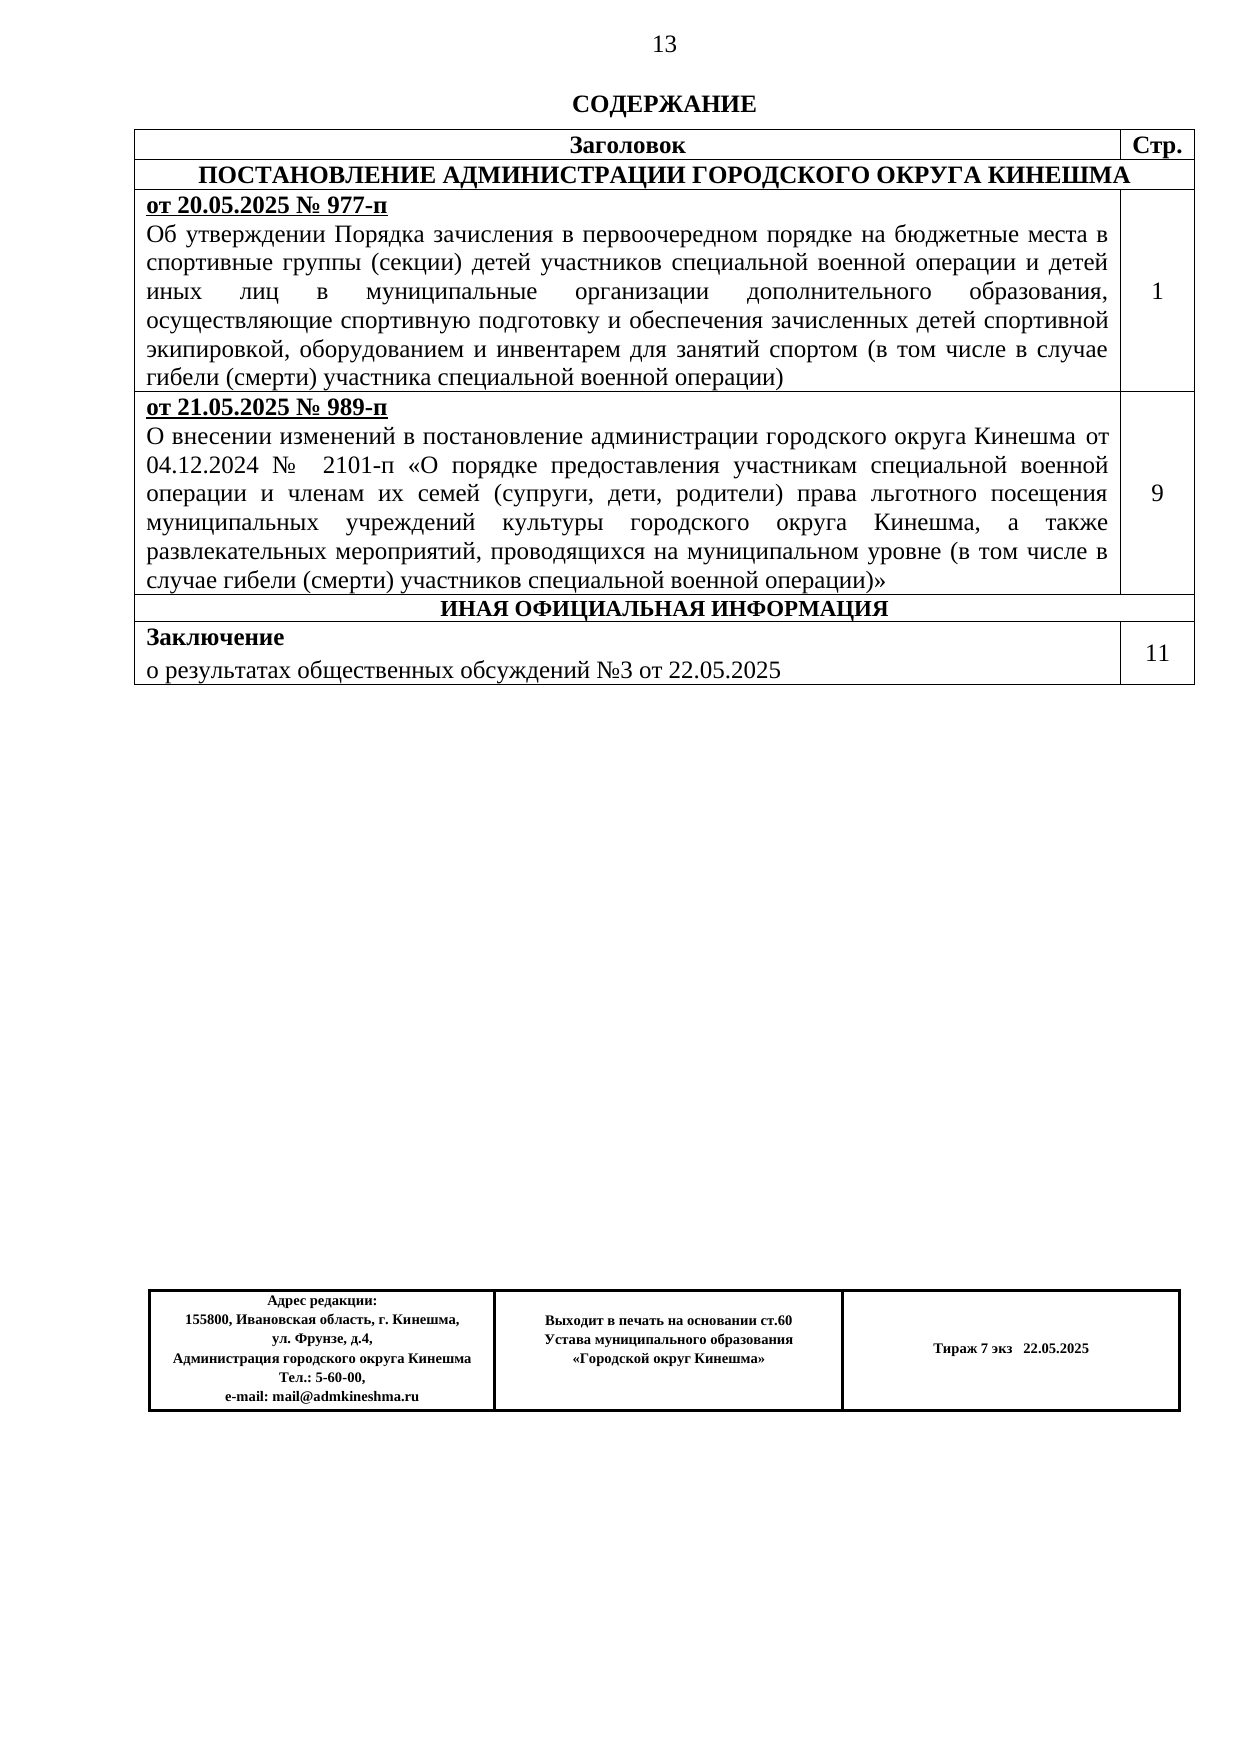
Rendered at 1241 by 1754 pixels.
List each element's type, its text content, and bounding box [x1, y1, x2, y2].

table_cell ИНАЯ ОФИЦИАЛЬНАЯ ИНФОРМАЦИЯ [135, 595, 1194, 621]
table_header Выходит в печать на основании ст.60 Устава муниципального образования «Городской округ Кинешма» [496, 1292, 841, 1409]
table_cell 1 [1121, 190, 1194, 391]
text СОДЕРЖАНИЕ [177, 89, 1152, 117]
table_header Стр. [1121, 130, 1194, 159]
table_cell 9 [1121, 392, 1194, 593]
table_cell от 21.05.2025 № 989-п О внесении изменений в постановление администрации городского округа Кинешма от 04.12.2024 № 2101-п «О порядке предоставления участникам специальной военной операции и членам их семей (супруги, дети, родители) права льготного посещения муниципальных учреждений культуры городского округа Кинешма, а также развлекательных мероприятий, проводящихся на муниципальном уровне (в том числе в случае гибели (смерти) участников специальной военной операции)» [135, 392, 1120, 593]
table_header Заголовок [135, 130, 1120, 159]
table_cell ПОСТАНОВЛЕНИЕ АДМИНИСТРАЦИИ ГОРОДСКОГО ОКРУГА КИНЕШМА [135, 160, 1194, 189]
table_cell Заключение о результатах общественных обсуждений №3 от 22.05.2025 [135, 622, 1120, 684]
table_cell 11 [1121, 622, 1194, 684]
table_header Тираж 7 экз 22.05.2025 [844, 1292, 1178, 1409]
table_header Адрес редакции: 155800, Ивановская область, г. Кинешма, ул. Фрунзе, д.4, Администрация городского округа Кинешма Тел.: 5-60-00, e-mail: mail@admkineshma.ru [151, 1292, 493, 1409]
table_cell от 20.05.2025 № 977-п Об утверждении Порядка зачисления в первоочередном порядке на бюджетные места в спортивные группы (секции) детей участников специальной военной операции и детей иных лиц в муниципальные организации дополнительного образования, осуществляющие спортивную подготовку и обеспечения зачисленных детей спортивной экипировкой, оборудованием и инвентарем для занятий спортом (в том числе в случае гибели (смерти) участника специальной военной операции) [135, 190, 1120, 391]
